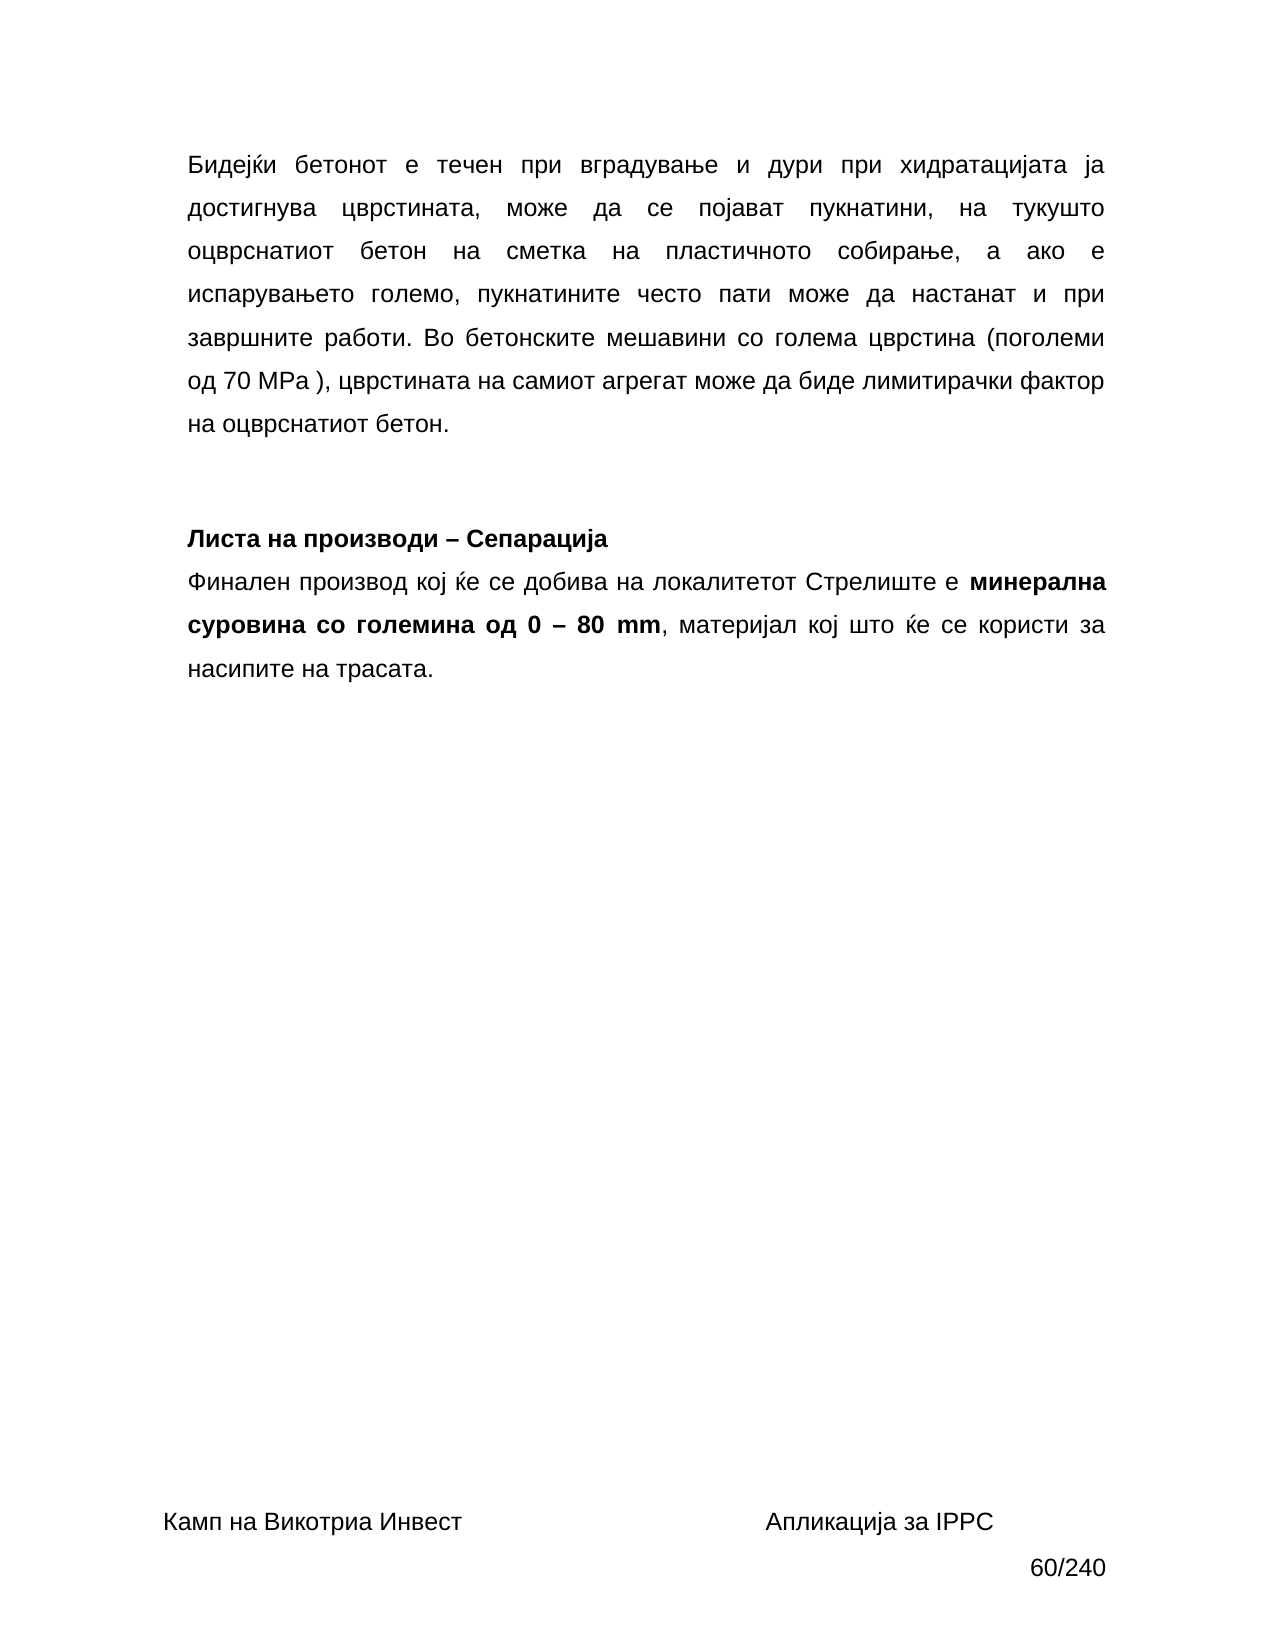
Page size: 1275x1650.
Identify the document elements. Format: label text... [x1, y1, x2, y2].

text Листа на производи – Сепарација [187, 524, 1106, 553]
text Финален производ кој ќе се добива на локалитетот Стрелиште е минерална суровина со големина од 0 – 80 mm, материјал кој што ќе се користи за насипите на трасата. [187, 567, 1106, 682]
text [187, 150, 1106, 438]
